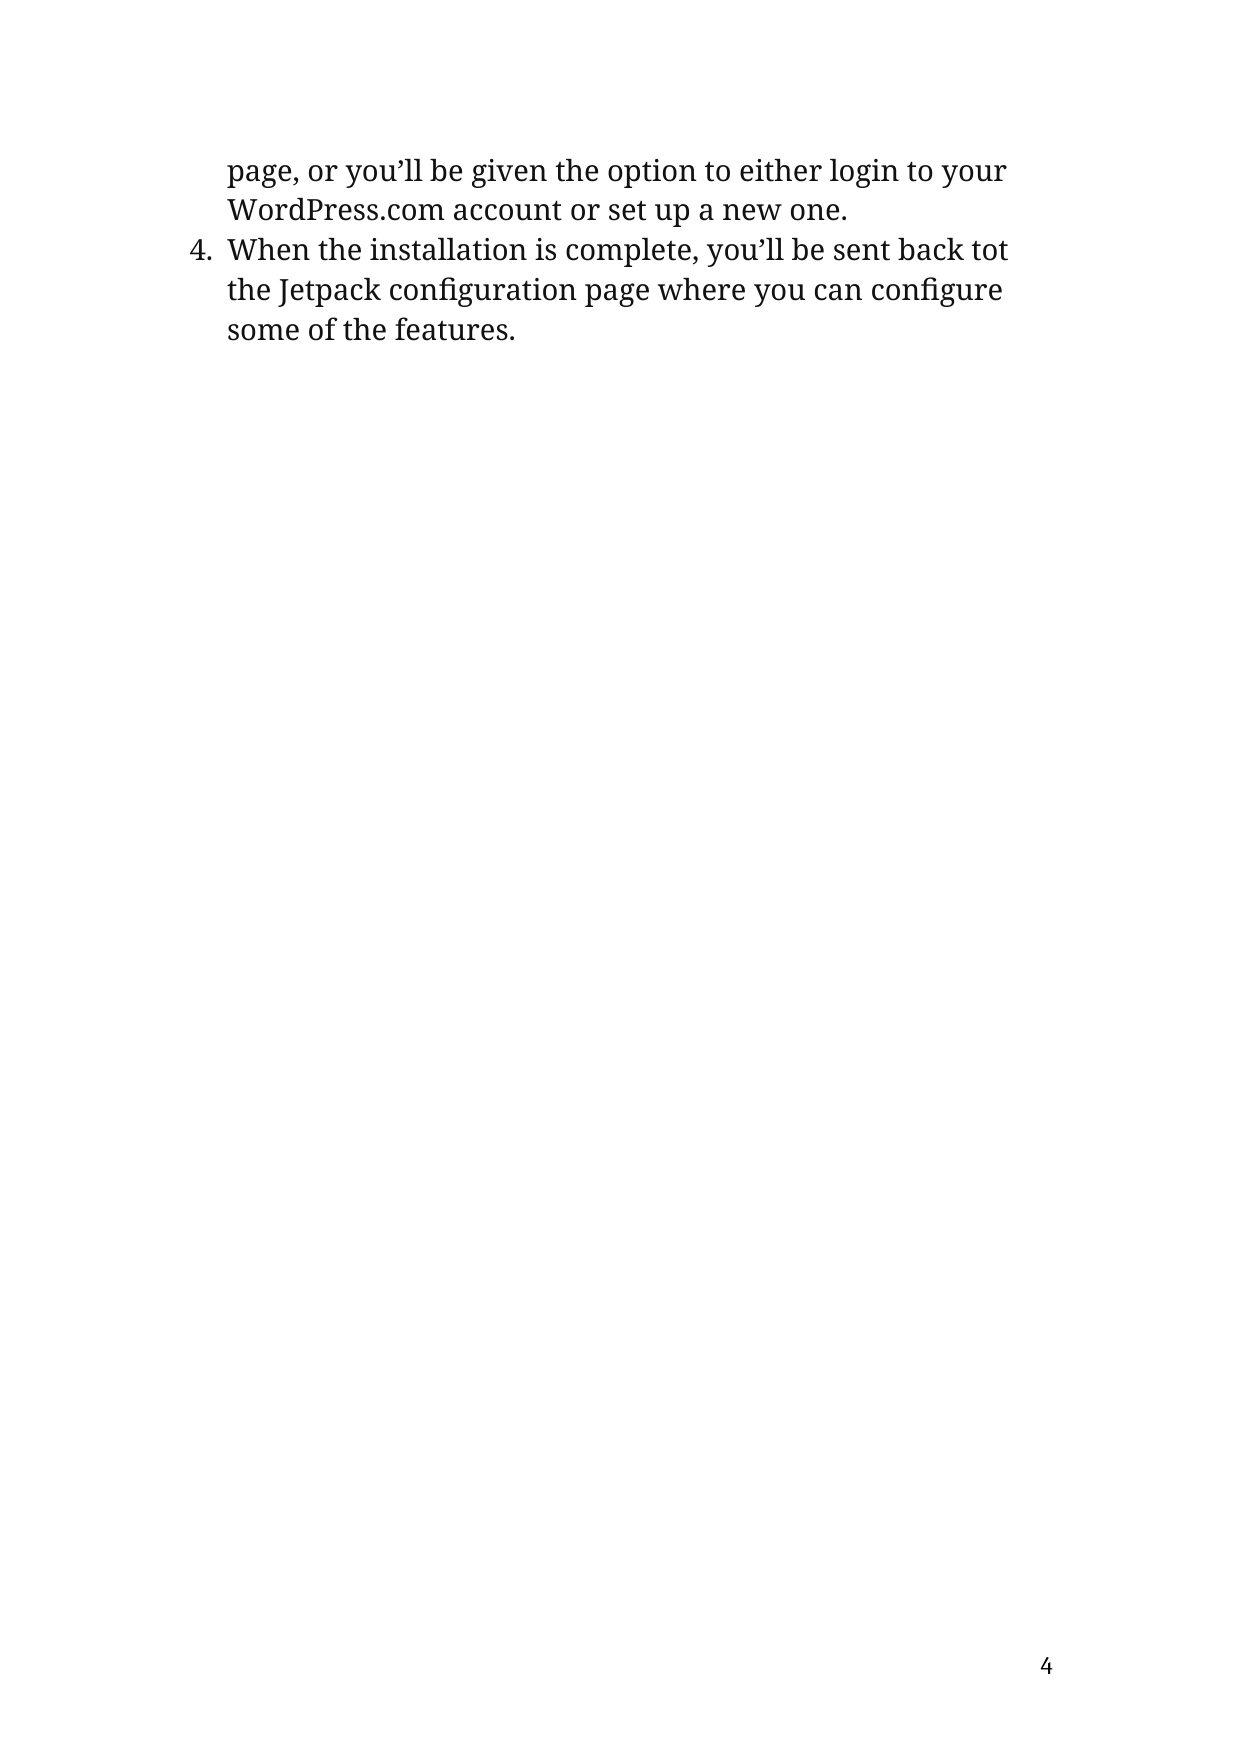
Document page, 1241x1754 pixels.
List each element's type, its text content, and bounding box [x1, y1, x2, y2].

list When the installation is complete, you’ll be sent back tot the Jetpack configuration page where you can configure some of the features. [189, 229, 1053, 348]
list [189, 150, 1053, 229]
